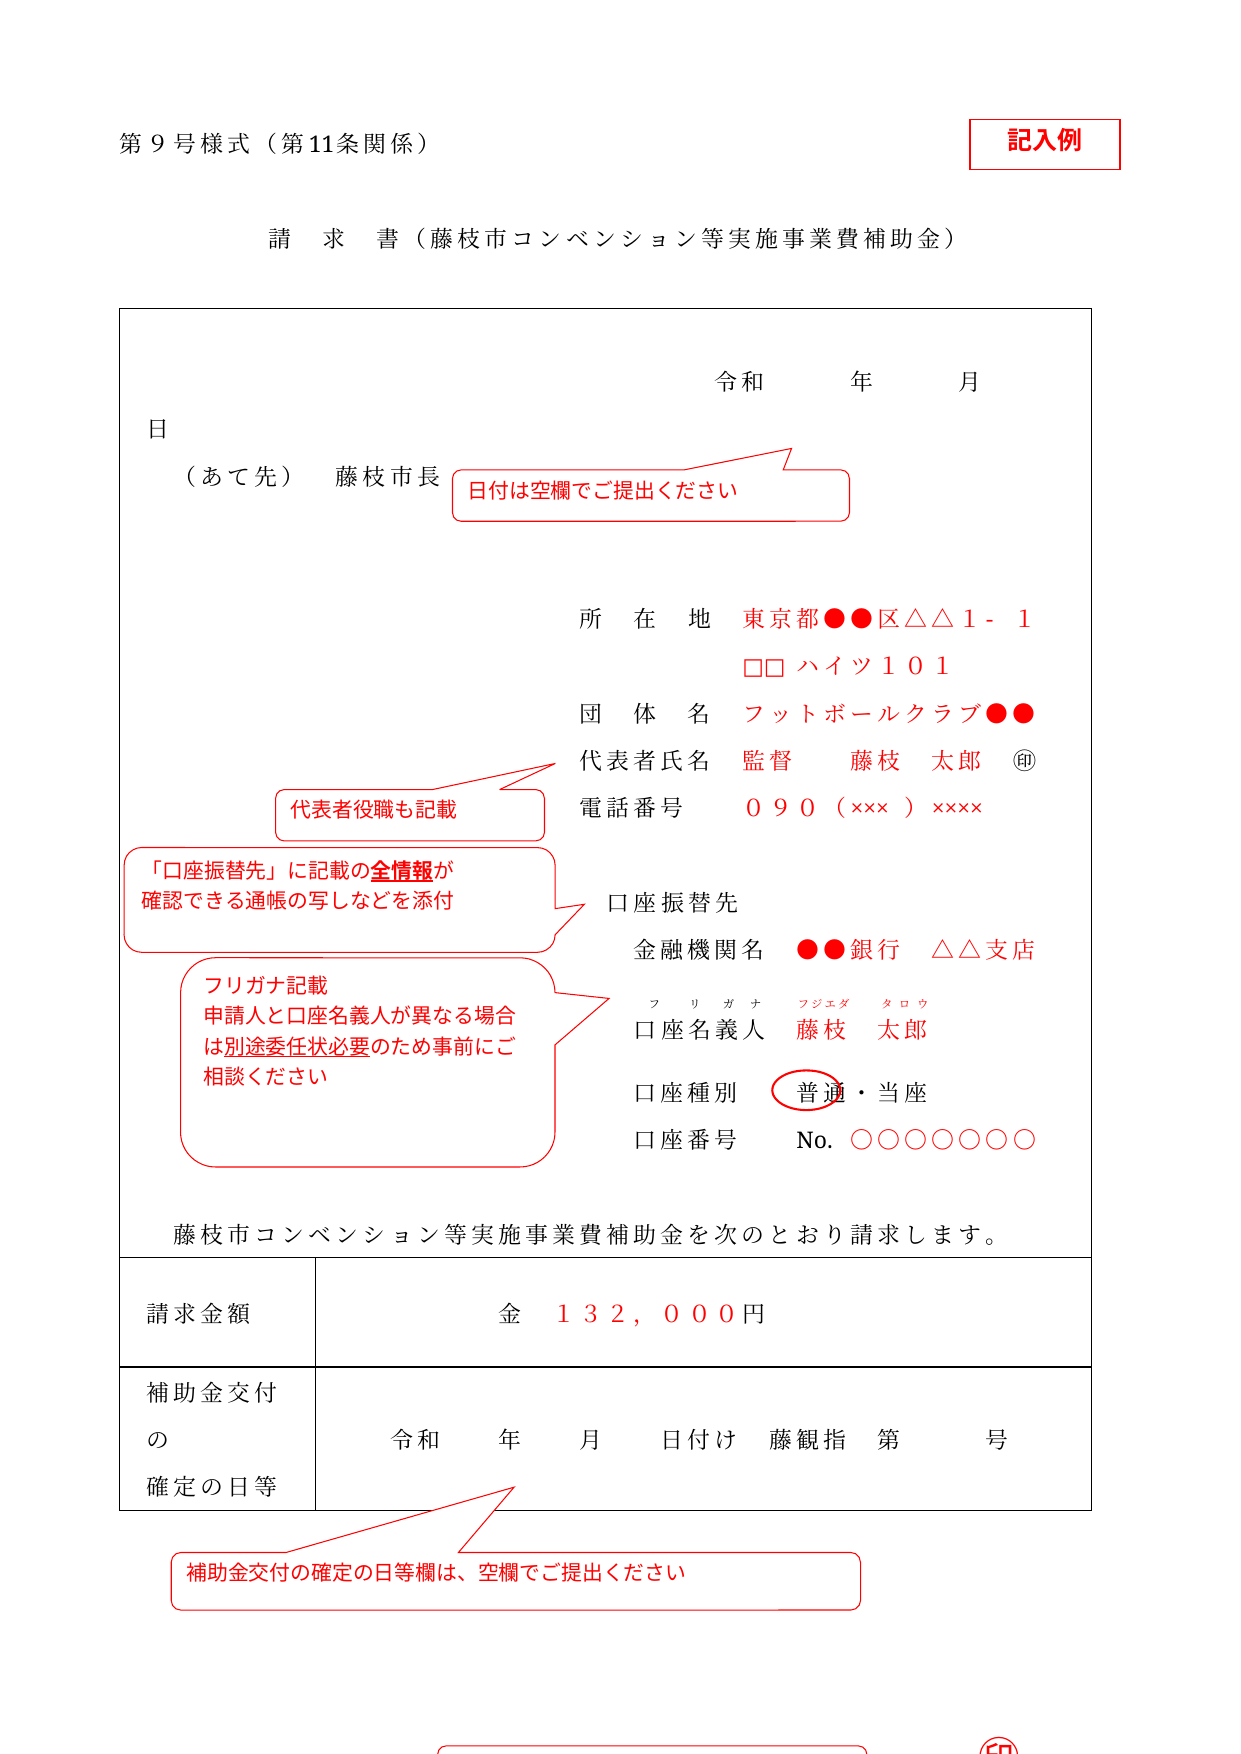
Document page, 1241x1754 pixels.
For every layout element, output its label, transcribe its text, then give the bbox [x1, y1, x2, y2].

table_cell 金 １３２，０００円 [316, 1258, 1091, 1366]
table_cell 令和 年 月 日付け 藤観指 第 号 [316, 1368, 1091, 1510]
table_cell 補助金交付の 確定の日等 [120, 1368, 315, 1510]
text 第９号様式（第11条関係） [119, 119, 969, 166]
table_header 令和 年 月 日 （あて先） 藤枝市長 所 在 地 東京都●●区△△１-１ □□ハイツ１０１ 団 体 名 フットボールクラブ●● 代表者氏名 監督 藤枝 太郎 ㊞ 電話番号 ０９０（×××）×××× 口座振替先 金融機関名 ●●銀行 △△支店 口座種別 普通・当座 口座番号 No.〇〇〇〇〇〇〇 藤枝市コンベンション等実施事業費補助金を次のとおり請求します。 [120, 309, 1091, 1257]
text 請 求 書（藤枝市コンベンション等実施事業費補助金） [119, 213, 1121, 261]
table_cell 請求金額 [120, 1258, 315, 1366]
